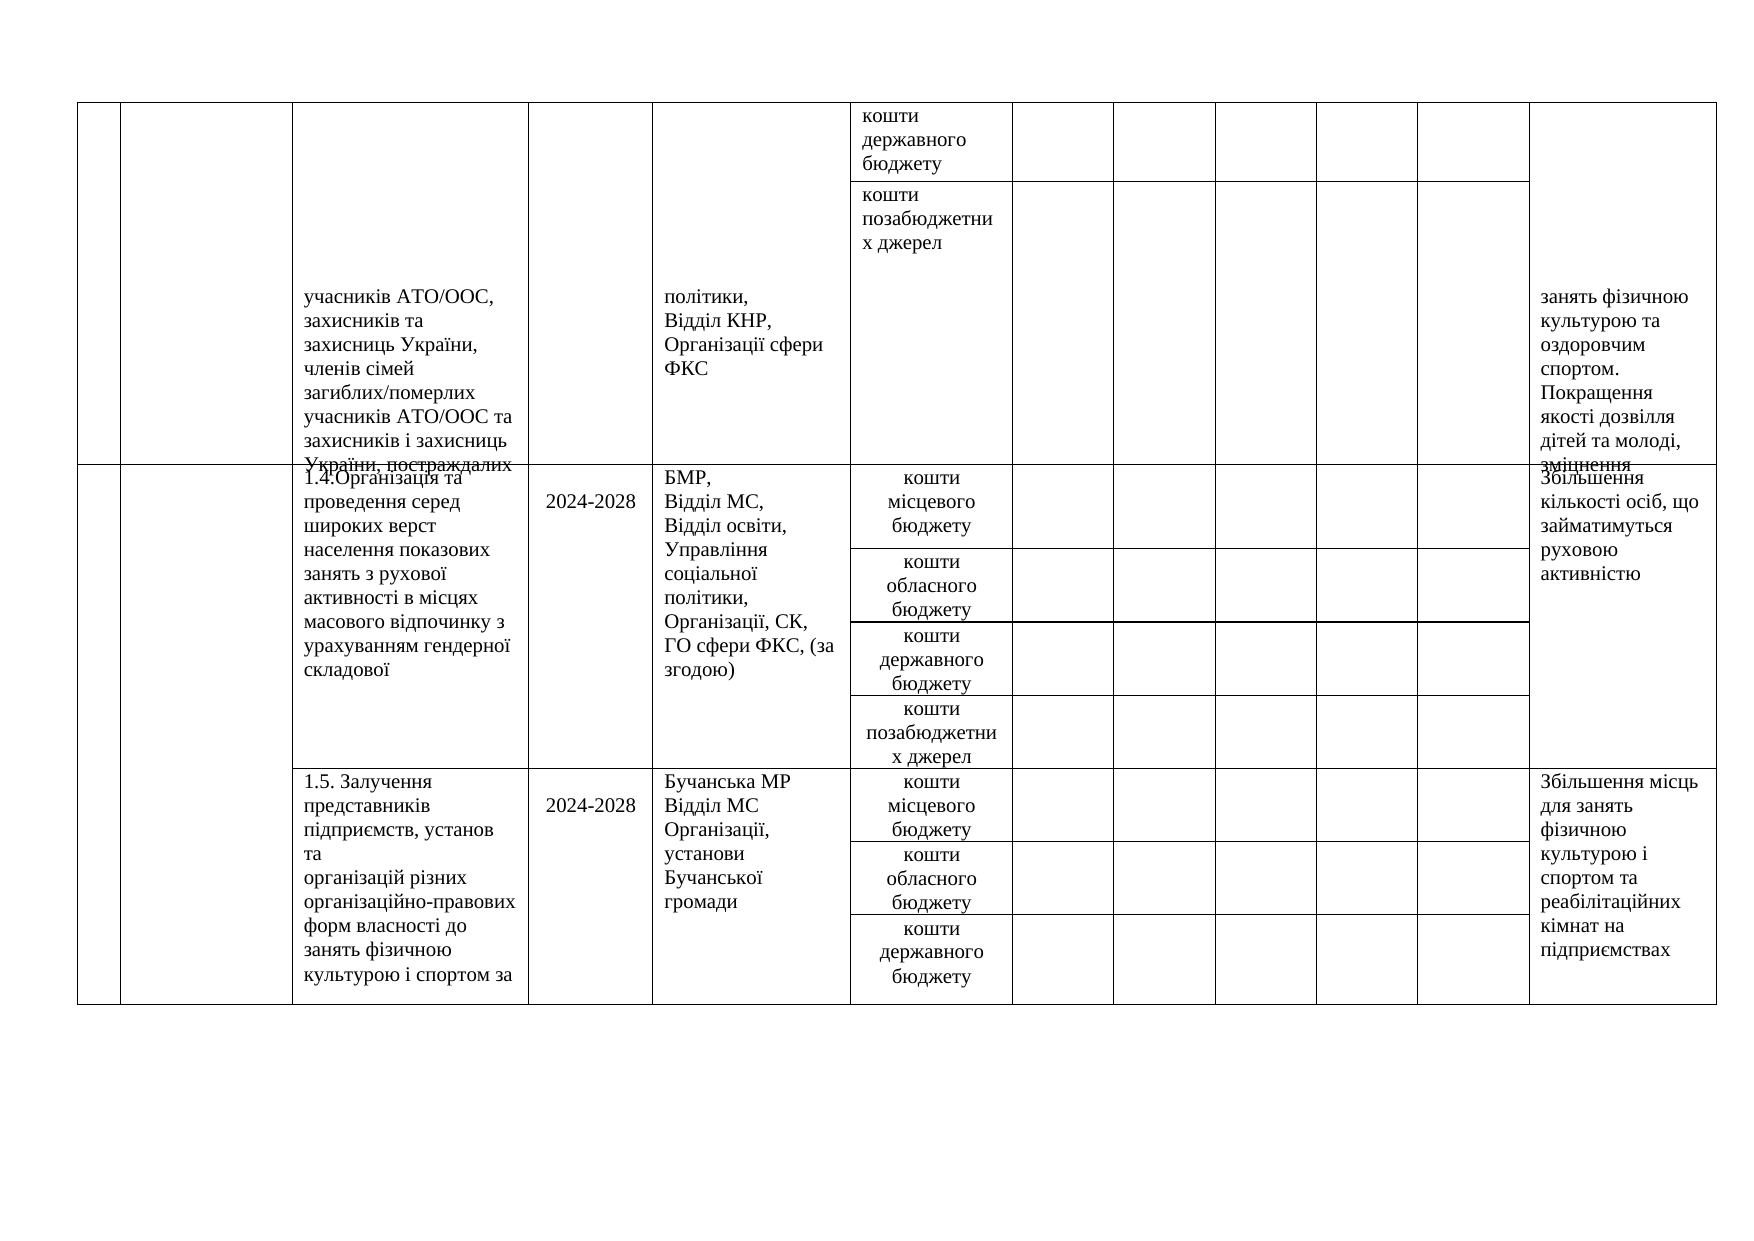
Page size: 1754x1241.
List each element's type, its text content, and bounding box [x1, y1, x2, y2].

table_cell [121, 465, 292, 1003]
table_cell кошти місцевого бюджету [851, 769, 1012, 841]
table_cell [1013, 915, 1113, 1003]
table_cell [1418, 103, 1529, 181]
table_cell [1216, 623, 1316, 695]
table_cell [1418, 696, 1529, 768]
table_cell [1216, 103, 1316, 181]
table_cell кошти позабюджетних джерел [851, 696, 1012, 768]
table_cell кошти позабюджетних джерел [851, 182, 1012, 464]
table_cell [1216, 182, 1316, 464]
table_cell 2024-2028 [529, 465, 652, 768]
table_cell [1114, 769, 1215, 841]
table_cell [1418, 465, 1529, 548]
table_cell [1013, 842, 1113, 914]
table_cell [1114, 842, 1215, 914]
table_cell [1317, 103, 1417, 181]
table_cell [1114, 696, 1215, 768]
table_cell [1418, 769, 1529, 841]
table_cell [1013, 465, 1113, 548]
table_cell кошти обласного бюджету [851, 549, 1012, 621]
table_cell 1.4.Організація та проведення серед широких верст населення показових занять з рухової активності в місцях масового відпочинку з урахуванням гендерної складової [293, 465, 528, 768]
table_cell кошти місцевого бюджету [851, 465, 1012, 548]
table_cell кошти державного бюджету [851, 623, 1012, 695]
table_cell кошти обласного бюджету [851, 842, 1012, 914]
table_cell [1317, 769, 1417, 841]
table_cell [1013, 182, 1113, 464]
table_cell [1114, 915, 1215, 1003]
table_cell [1013, 103, 1113, 181]
table_cell [1114, 465, 1215, 548]
table_cell [1216, 842, 1316, 914]
table_cell [78, 465, 120, 1003]
table_cell [1418, 842, 1529, 914]
table_cell [1013, 769, 1113, 841]
table_cell [1216, 915, 1316, 1003]
table_cell [1317, 623, 1417, 695]
table_cell кошти державного бюджету [851, 915, 1012, 1003]
table_cell [1317, 915, 1417, 1003]
table_cell [1013, 696, 1113, 768]
table_cell кошти державного бюджету [851, 103, 1012, 181]
table_cell [1317, 182, 1417, 464]
table_cell [1317, 465, 1417, 548]
table_cell [1114, 103, 1215, 181]
table_cell Бучанська МР Відділ МС Організації, установи Бучанської громади [653, 769, 850, 1003]
table_cell [1418, 182, 1529, 464]
table_cell [1114, 182, 1215, 464]
table_cell [1418, 623, 1529, 695]
table_cell [1216, 465, 1316, 548]
table_cell [1317, 696, 1417, 768]
table_cell 2024-2028 [529, 769, 652, 1003]
table_cell [1418, 915, 1529, 1003]
table_cell 1.5. Залучення представників підприємств, установ та організацій різних організаційно-правових форм власності до занять фізичною культурою і спортом за місцем роботи [293, 769, 528, 1003]
table_cell Збільшення кількості осіб, що займатимуться руховою активністю [1530, 465, 1716, 768]
table_cell БМР, Відділ МС, Відділ освіти, Управління соціальної політики, Організації, СК, ГО сфери ФКС, (за згодою) [653, 465, 850, 768]
table_cell [1216, 696, 1316, 768]
table_cell [1317, 549, 1417, 621]
table_cell [1418, 549, 1529, 621]
table_cell [1114, 623, 1215, 695]
table_cell Збільшення місць для занять фізичною культурою і спортом та реабілітаційних кімнат на підприємствах [1530, 769, 1716, 1003]
table_cell [1216, 769, 1316, 841]
table_cell [1317, 842, 1417, 914]
table_cell [1114, 549, 1215, 621]
table_cell [1013, 549, 1113, 621]
table_cell [1013, 623, 1113, 695]
table_cell [1216, 549, 1316, 621]
